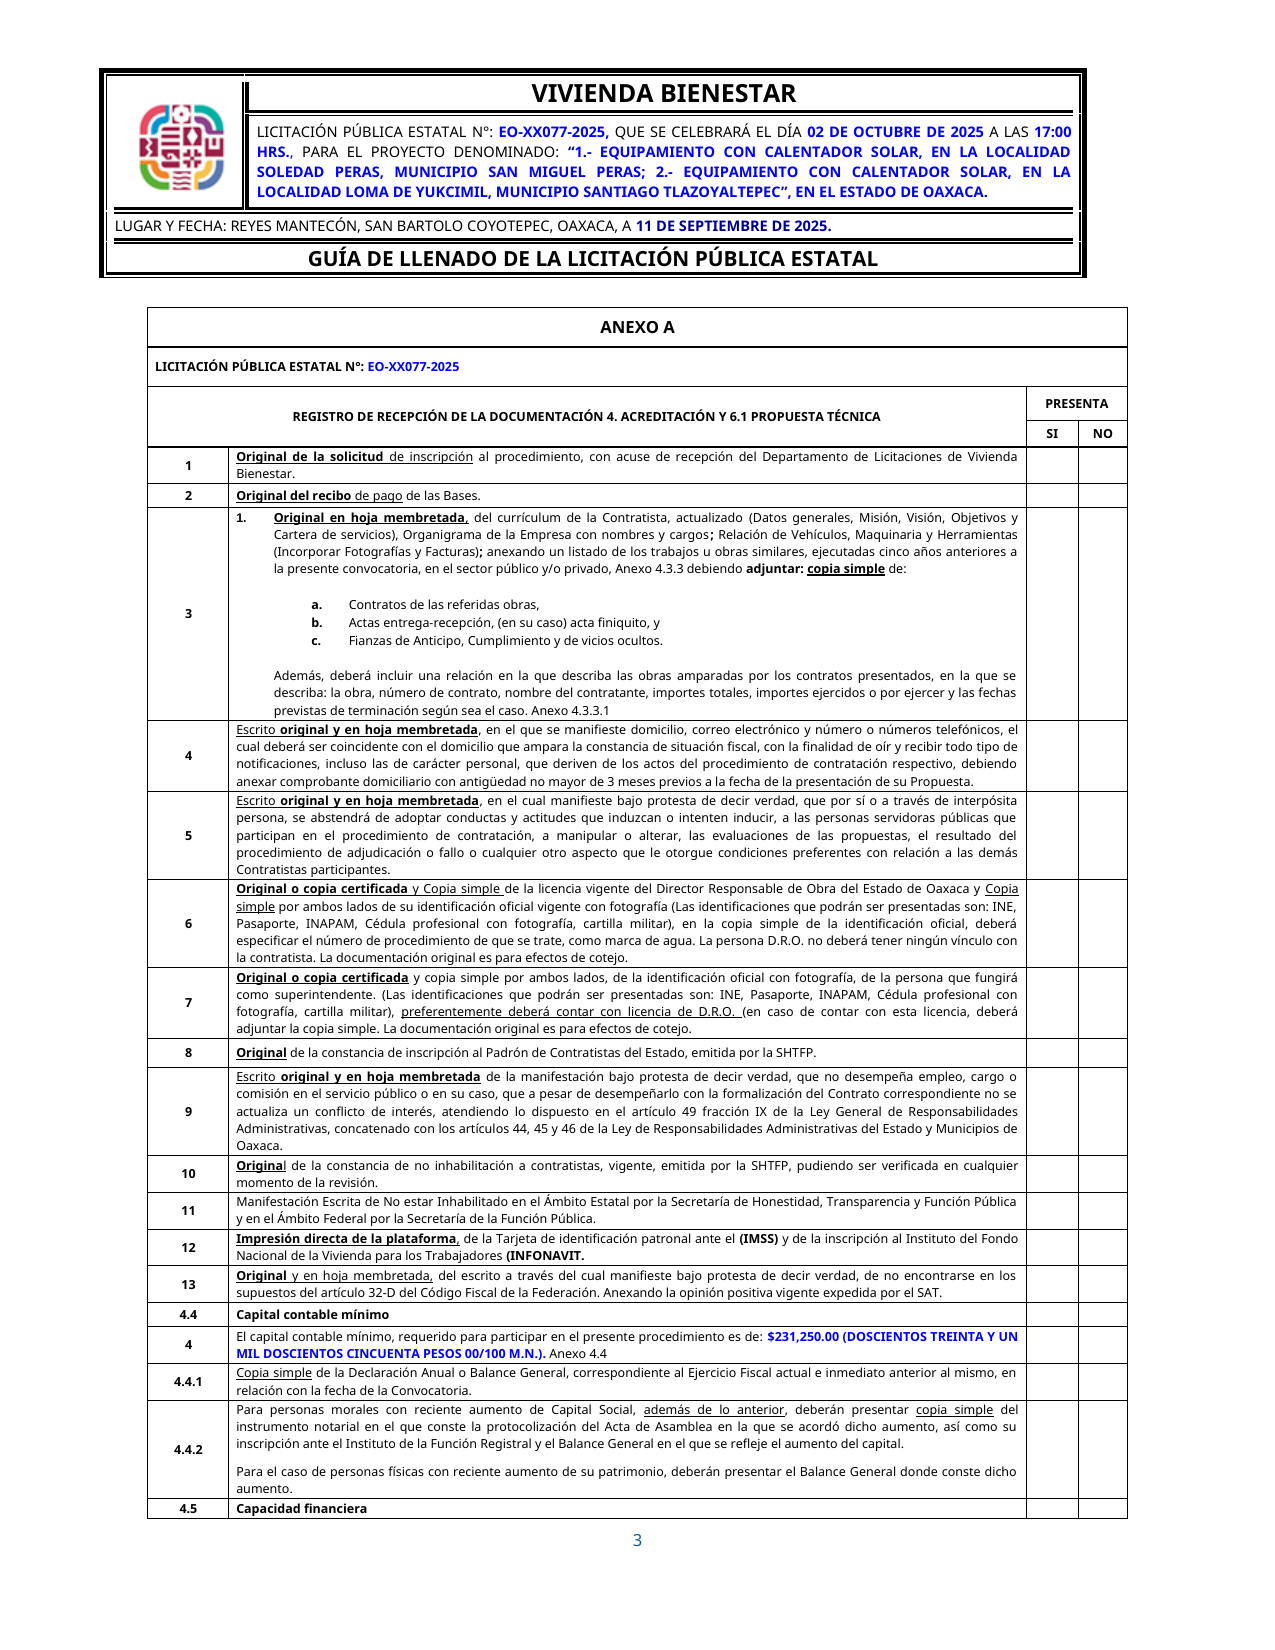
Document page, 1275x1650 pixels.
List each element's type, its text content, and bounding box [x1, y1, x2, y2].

table_cell [1079, 880, 1127, 967]
table_cell 13 [148, 1266, 228, 1302]
table_cell REGISTRO DE RECEPCIÓN DE LA DOCUMENTACIÓN 4. ACREDITACIÓN Y 6.1 PROPUESTA TÉCNICA [148, 387, 1026, 446]
table_cell [1079, 1068, 1127, 1155]
table_cell [1027, 1266, 1078, 1302]
table_cell El capital contable mínimo, requerido para participar en el presente procedimiento es de: $231,250.00 (DOSCIENTOS TREINTA Y UN MIL DOSCIENTOS CINCUENTA PESOS 00/100 M.N.). Anexo 4.4 [229, 1327, 1026, 1363]
table_cell [1027, 448, 1078, 483]
table_cell [1079, 1499, 1127, 1518]
table_cell [1079, 1266, 1127, 1302]
table_cell [1079, 721, 1127, 791]
table_cell [1079, 1156, 1127, 1192]
table_cell 4.5 [148, 1499, 228, 1518]
picture [128, 97, 235, 196]
table_cell Original y en hoja membretada, del escrito a través del cual manifieste bajo protesta de decir verdad, de no encontrarse en los supuestos del artículo 32-D del Código Fiscal de la Federación. Anexando la opinión positiva vigente expedida por el SAT. [229, 1266, 1026, 1302]
table_cell [1079, 1230, 1127, 1265]
table_cell [1079, 1401, 1127, 1498]
table_cell [1027, 1303, 1078, 1326]
table_cell [1079, 508, 1127, 719]
table_cell [1027, 1364, 1078, 1399]
table_cell NO [1079, 421, 1127, 446]
table_cell Original en hoja membretada, del currículum de la Contratista, actualizado (Datos generales, Misión, Visión, Objetivos y Cartera de servicios), Organigrama de la Empresa con nombres y cargos; Relación de Vehículos, Maquinaria y Herramientas (Incorporar Fotografías y Facturas); anexando un listado de los trabajos u obras similares, ejecutadas cinco años anteriores a la presente convocatoria, en el sector público y/o privado, Anexo 4.3.3 debiendo adjuntar: copia simple de: Contratos de las referidas obras, Actas entrega-recepción, (en su caso) acta finiquito, y Fianzas de Anticipo, Cumplimiento y de vicios ocultos. Además, deberá incluir una relación en la que describa las obras amparadas por los contratos presentados, en la que se describa: la obra, número de contrato, nombre del contratante, importes totales, importes ejercidos o por ejercer y las fechas previstas de terminación según sea el caso. Anexo 4.3.3.1 [229, 508, 1026, 719]
table_cell 4.4.1 [148, 1364, 228, 1399]
table_cell [1079, 968, 1127, 1038]
table_cell Para personas morales con reciente aumento de Capital Social, además de lo anterior, deberán presentar copia simple del instrumento notarial en el que conste la protocolización del Acta de Asamblea en la que se acordó dicho aumento, así como su inscripción ante el Instituto de la Función Registral y el Balance General en el que se refleje el aumento del capital. Para el caso de personas físicas con reciente aumento de su patrimonio, deberán presentar el Balance General donde conste dicho aumento. [229, 1401, 1026, 1498]
table_cell [1027, 508, 1078, 719]
table_cell PRESENTA [1027, 387, 1127, 419]
table_cell 6 [148, 880, 228, 967]
table_cell 4.4.2 [148, 1401, 228, 1498]
table_cell Escrito original y en hoja membretada, en el que se manifieste domicilio, correo electrónico y número o números telefónicos, el cual deberá ser coincidente con el domicilio que ampara la constancia de situación fiscal, con la finalidad de oír y recibir todo tipo de notificaciones, incluso las de carácter personal, que deriven de los actos del procedimiento de contratación respectivo, debiendo anexar comprobante domiciliario con antigüedad no mayor de 3 meses previos a la fecha de la presentación de su Propuesta. [229, 721, 1026, 791]
table_cell [1027, 880, 1078, 967]
table_cell [1079, 1193, 1127, 1228]
table_cell Capital contable mínimo [229, 1303, 1026, 1326]
table_cell 12 [148, 1230, 228, 1265]
table_cell Original de la constancia de no inhabilitación a contratistas, vigente, emitida por la SHTFP, pudiendo ser verificada en cualquier momento de la revisión. [229, 1156, 1026, 1192]
table_cell [1027, 1401, 1078, 1498]
table_cell Copia simple de la Declaración Anual o Balance General, correspondiente al Ejercicio Fiscal actual e inmediato anterior al mismo, en relación con la fecha de la Convocatoria. [229, 1364, 1026, 1399]
table_cell [1027, 1499, 1078, 1518]
table_cell [1027, 792, 1078, 879]
table_cell Original o copia certificada y Copia simple de la licencia vigente del Director Responsable de Obra del Estado de Oaxaca y Copia simple por ambos lados de su identificación oficial vigente con fotografía (Las identificaciones que podrán ser presentadas son: INE, Pasaporte, INAPAM, Cédula profesional con fotografía, cartilla militar), en la copia simple de la identificación oficial, deberá especificar el número de procedimiento de que se trate, como marca de agua. La persona D.R.O. no deberá tener ningún vínculo con la contratista. La documentación original es para efectos de cotejo. [229, 880, 1026, 967]
table_header ANEXO A [148, 308, 1127, 346]
table_cell 3 [148, 508, 228, 719]
table_cell 9 [148, 1068, 228, 1155]
table_cell [1079, 1039, 1127, 1067]
table_cell [1079, 1364, 1127, 1399]
table_cell 10 [148, 1156, 228, 1192]
table_cell Original de la solicitud de inscripción al procedimiento, con acuse de recepción del Departamento de Licitaciones de Vivienda Bienestar. [229, 448, 1026, 483]
table_cell Escrito original y en hoja membretada de la manifestación bajo protesta de decir verdad, que no desempeña empleo, cargo o comisión en el servicio público o en su caso, que a pesar de desempeñarlo con la formalización del Contrato correspondiente no se actualiza un conflicto de interés, atendiendo lo dispuesto en el artículo 49 fracción IX de la Ley General de Responsabilidades Administrativas, concatenado con los artículos 44, 45 y 46 de la Ley de Responsabilidades Administrativas del Estado y Municipios de Oaxaca. [229, 1068, 1026, 1155]
table_cell 11 [148, 1193, 228, 1228]
table_cell 1 [148, 448, 228, 483]
table_cell 4 [148, 1327, 228, 1363]
table_cell [1079, 448, 1127, 483]
table_cell Escrito original y en hoja membretada, en el cual manifieste bajo protesta de decir verdad, que por sí o a través de interpósita persona, se abstendrá de adoptar conductas y actitudes que induzcan o intenten inducir, a las personas servidoras públicas que participan en el procedimiento de contratación, a manipular o alterar, las evaluaciones de las propuestas, el resultado del procedimiento de adjudicación o fallo o cualquier otro aspecto que le otorgue condiciones preferentes con relación a las demás Contratistas participantes. [229, 792, 1026, 879]
table_cell [1027, 1230, 1078, 1265]
table_cell [1027, 1068, 1078, 1155]
table_cell [1027, 1039, 1078, 1067]
table_cell [1027, 968, 1078, 1038]
table_cell [1027, 484, 1078, 507]
table_cell [1079, 484, 1127, 507]
table_cell [1027, 1327, 1078, 1363]
table_cell Capacidad financiera [229, 1499, 1026, 1518]
table_cell SI [1027, 421, 1078, 446]
table_cell Impresión directa de la plataforma, de la Tarjeta de identificación patronal ante el (IMSS) y de la inscripción al Instituto del Fondo Nacional de la Vivienda para los Trabajadores (INFONAVIT. [229, 1230, 1026, 1265]
table_cell Manifestación Escrita de No estar Inhabilitado en el Ámbito Estatal por la Secretaría de Honestidad, Transparencia y Función Pública y en el Ámbito Federal por la Secretaría de la Función Pública. [229, 1193, 1026, 1228]
table_cell [1027, 1156, 1078, 1192]
table_cell Original o copia certificada y copia simple por ambos lados, de la identificación oficial con fotografía, de la persona que fungirá como superintendente. (Las identificaciones que podrán ser presentadas son: INE, Pasaporte, INAPAM, Cédula profesional con fotografía, cartilla militar), preferentemente deberá contar con licencia de D.R.O. (en caso de contar con esta licencia, deberá adjuntar la copia simple. La documentación original es para efectos de cotejo. [229, 968, 1026, 1038]
table_cell Original de la constancia de inscripción al Padrón de Contratistas del Estado, emitida por la SHTFP. [229, 1039, 1026, 1067]
table_cell [1079, 792, 1127, 879]
table_cell [1079, 1327, 1127, 1363]
table_cell 5 [148, 792, 228, 879]
table_cell 7 [148, 968, 228, 1038]
table_cell [1079, 1303, 1127, 1326]
table_cell 8 [148, 1039, 228, 1067]
table_cell [1027, 1193, 1078, 1228]
table_cell [1027, 721, 1078, 791]
table_cell 4.4 [148, 1303, 228, 1326]
table_cell 4 [148, 721, 228, 791]
table_cell 2 [148, 484, 228, 507]
table_cell LICITACIÓN PÚBLICA ESTATAL N°: EO-XX077-2025 [148, 348, 1127, 386]
table_cell Original del recibo de pago de las Bases. [229, 484, 1026, 507]
